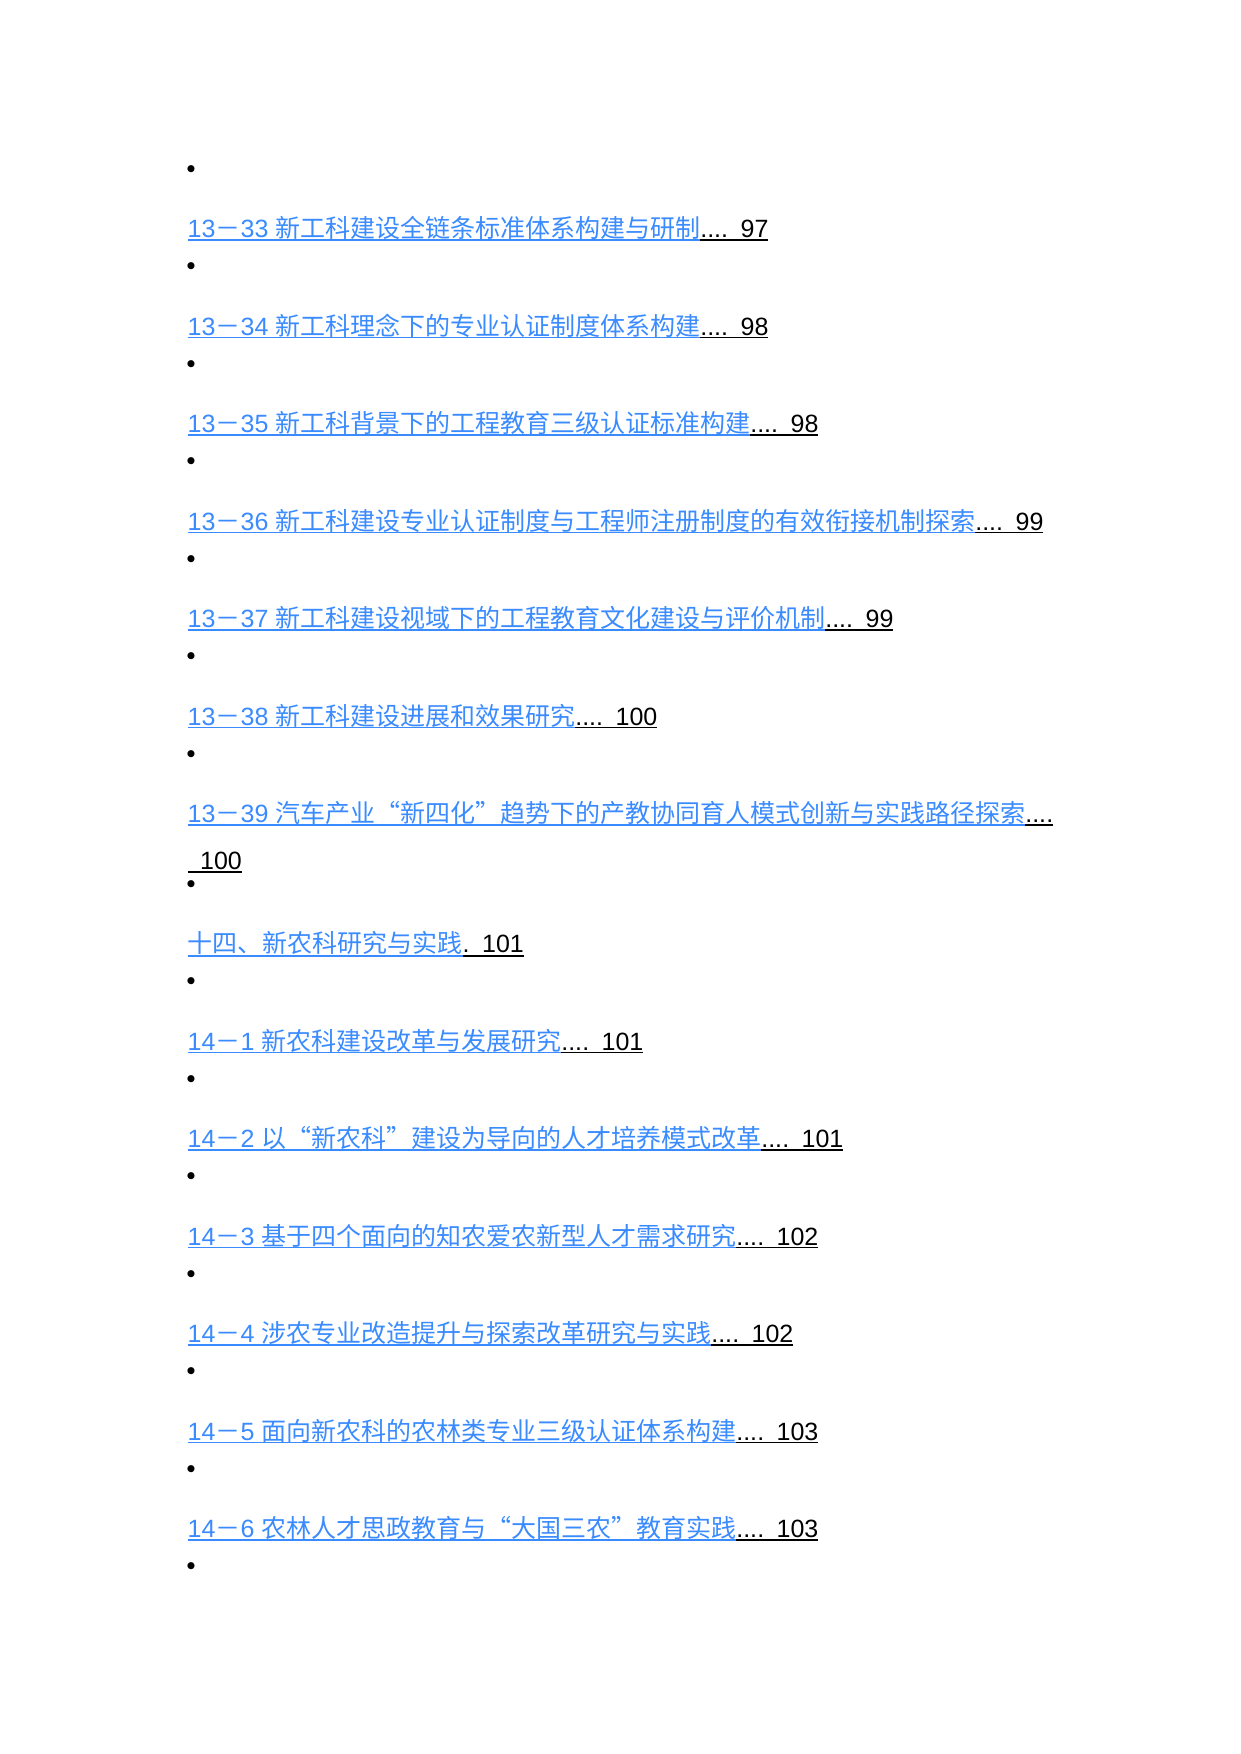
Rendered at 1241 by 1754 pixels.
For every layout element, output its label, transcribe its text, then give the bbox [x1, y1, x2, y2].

text 13－34 新工科理念下的专业认证制度体系构建.... 98 [187, 292, 1053, 357]
text 13－36 新工科建设专业认证制度与工程师注册制度的有效衔接机制探索.... 99 [187, 487, 1053, 552]
text 13－39 汽车产业“新四化”趋势下的产教协同育人模式创新与实践路径探索.... 100 [187, 779, 1053, 824]
text 13－39 汽车产业“新四化”趋势下的产教协同育人模式创新与实践路径探索.... 100 [187, 825, 1053, 877]
text 13－38 新工科建设进展和效果研究.... 100 [187, 682, 1053, 747]
text 14－6 农林人才思政教育与“大国三农”教育实践.... 103 [187, 1494, 1053, 1559]
text 14－5 面向新农科的农林类专业三级认证体系构建.... 103 [187, 1397, 1053, 1462]
text 14－4 涉农专业改造提升与探索改革研究与实践.... 102 [187, 1299, 1053, 1364]
text 13－37 新工科建设视域下的工程教育文化建设与评价机制.... 99 [187, 584, 1053, 649]
text 14－2 以“新农科”建设为导向的人才培养模式改革.... 101 [187, 1104, 1053, 1169]
text 13－35 新工科背景下的工程教育三级认证标准构建.... 98 [187, 389, 1053, 454]
text 13－33 新工科建设全链条标准体系构建与研制.... 97 [187, 194, 1053, 259]
text 14－3 基于四个面向的知农爱农新型人才需求研究.... 102 [187, 1202, 1053, 1267]
text 14－1 新农科建设改革与发展研究.... 101 [187, 1007, 1053, 1072]
text 十四、新农科研究与实践. 101 [187, 909, 1053, 974]
